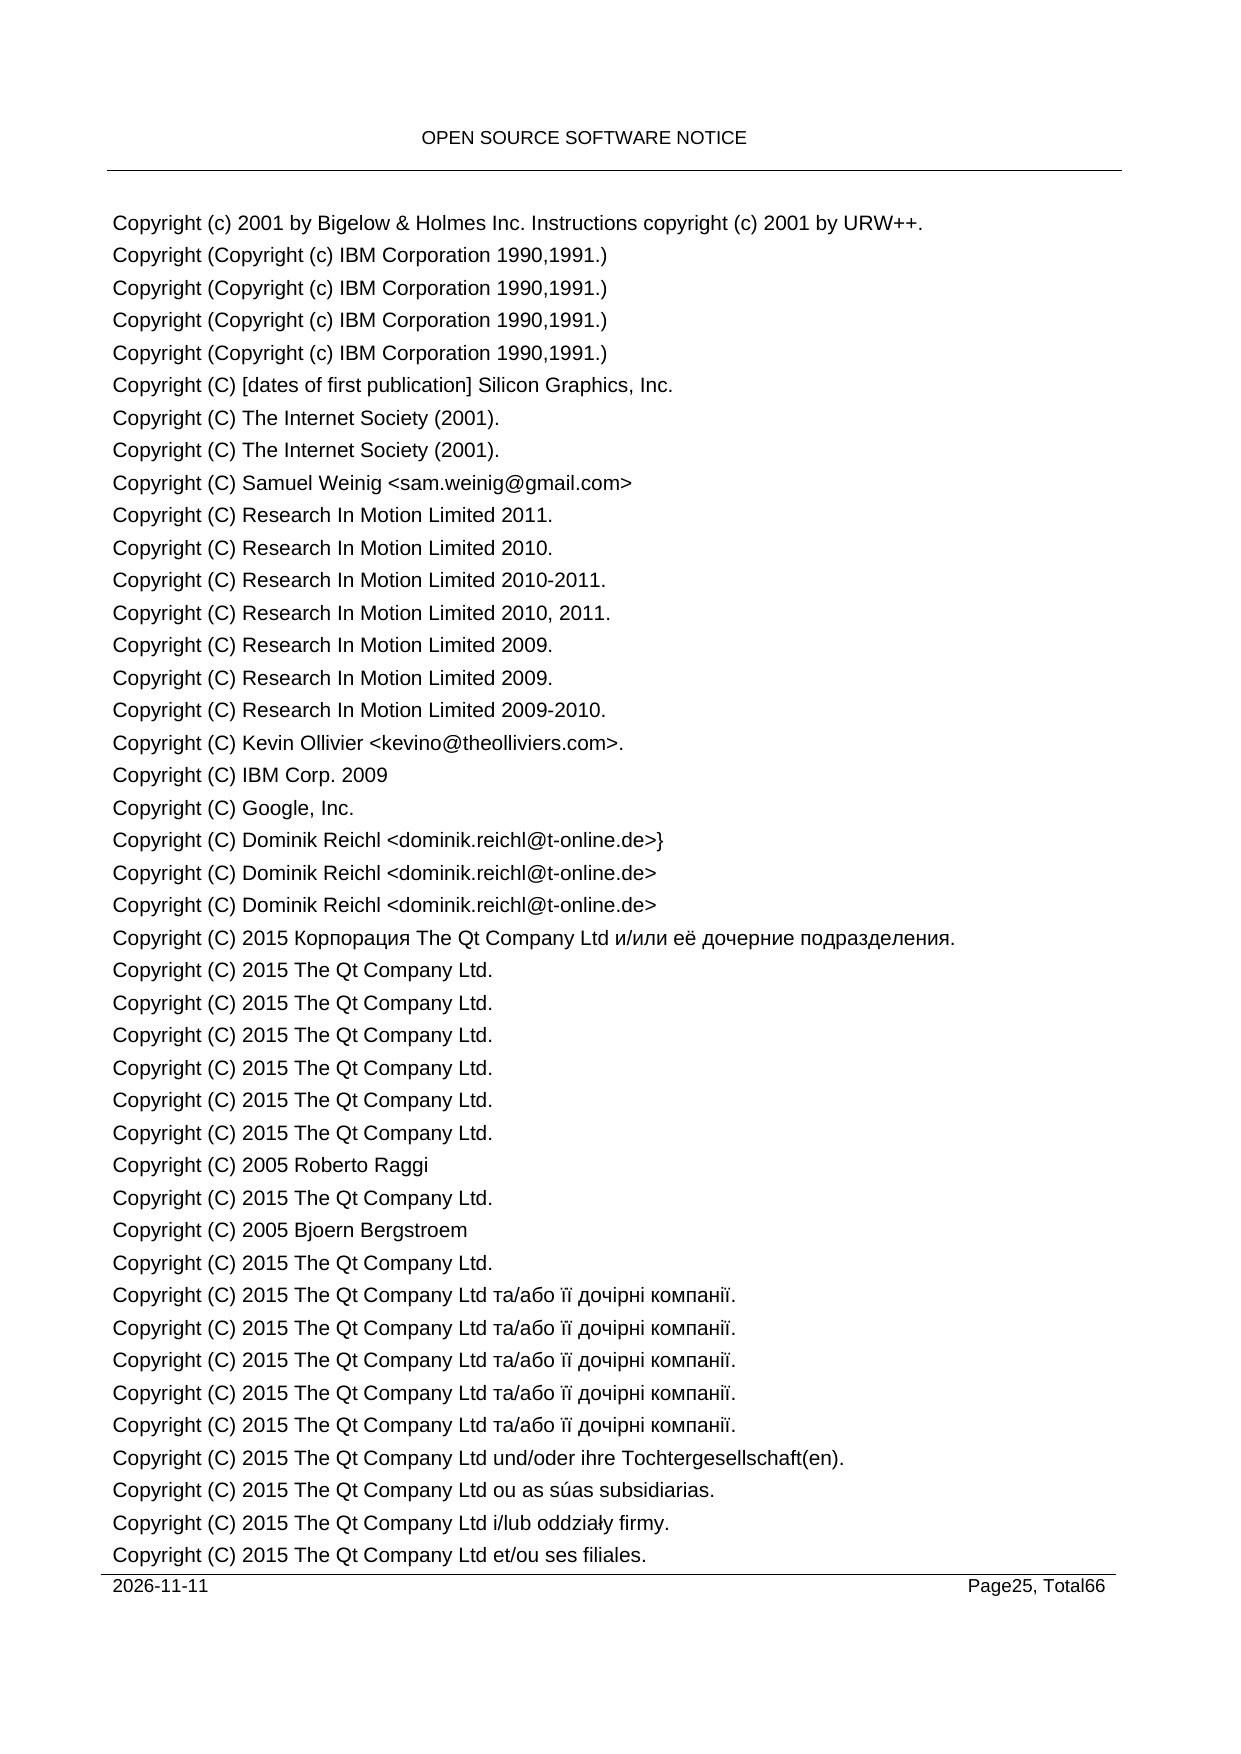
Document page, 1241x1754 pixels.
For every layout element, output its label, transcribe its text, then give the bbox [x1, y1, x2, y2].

text Copyright (C) 2015 The Qt Company Ltd. [112, 1116, 1128, 1149]
text Copyright (C) 2015 The Qt Company Ltd ou as súas subsidiarias. [112, 1474, 1128, 1506]
text Copyright (C) 2015 The Qt Company Ltd. [112, 954, 1128, 986]
text Copyright (c) 2001 by Bigelow & Holmes Inc. Instructions copyright (c) 2001 by URW++. [112, 206, 1128, 239]
text Copyright (C) The Internet Society (2001). [112, 401, 1128, 434]
text Copyright (C) 2015 The Qt Company Ltd. [112, 986, 1128, 1019]
text Copyright (C) 2015 The Qt Company Ltd та/або її дочірні компанії. [112, 1409, 1128, 1441]
text Copyright (C) 2015 The Qt Company Ltd та/або її дочірні компанії. [112, 1376, 1128, 1409]
text Copyright (C) Kevin Ollivier <kevino@theolliviers.com>. [112, 726, 1128, 759]
text Copyright (C) Research In Motion Limited 2010-2011. [112, 564, 1128, 596]
text Copyright (Copyright (c) IBM Corporation 1990,1991.) [112, 304, 1128, 336]
text Copyright (C) Google, Inc. [112, 791, 1128, 824]
text Copyright (C) 2005 Bjoern Bergstroem [112, 1214, 1128, 1246]
text Copyright (C) Research In Motion Limited 2009-2010. [112, 694, 1128, 726]
text Copyright (C) 2005 Roberto Raggi [112, 1149, 1128, 1181]
text Copyright (C) 2015 The Qt Company Ltd та/або її дочірні компанії. [112, 1344, 1128, 1376]
text Copyright (Copyright (c) IBM Corporation 1990,1991.) [112, 239, 1128, 271]
text Copyright (C) The Internet Society (2001). [112, 434, 1128, 466]
text Copyright (C) Dominik Reichl <dominik.reichl@t-online.de>} [112, 824, 1128, 856]
text Copyright (C) 2015 The Qt Company Ltd. [112, 1246, 1128, 1279]
text Copyright (C) 2015 The Qt Company Ltd i/lub oddziały firmy. [112, 1506, 1128, 1539]
text Copyright (Copyright (c) IBM Corporation 1990,1991.) [112, 271, 1128, 304]
text Copyright (C) 2015 The Qt Company Ltd und/oder ihre Tochtergesellschaft(en). [112, 1441, 1128, 1474]
text Copyright (C) 2015 The Qt Company Ltd та/або її дочірні компанії. [112, 1279, 1128, 1311]
text Copyright (C) Research In Motion Limited 2009. [112, 629, 1128, 661]
text Copyright (Copyright (c) IBM Corporation 1990,1991.) [112, 336, 1128, 369]
text Copyright (C) Dominik Reichl <dominik.reichl@t-online.de> [112, 856, 1128, 889]
text Copyright (C) 2015 The Qt Company Ltd et/ou ses filiales. [112, 1539, 1128, 1571]
text Copyright (C) 2015 Корпорация The Qt Company Ltd и/или её дочерние подразделения. [112, 921, 1128, 954]
text Copyright (C) [dates of first publication] Silicon Graphics, Inc. [112, 369, 1128, 401]
text Copyright (C) 2015 The Qt Company Ltd. [112, 1019, 1128, 1051]
text Copyright (C) Research In Motion Limited 2010. [112, 531, 1128, 564]
text Copyright (C) Samuel Weinig <sam.weinig@gmail.com> [112, 466, 1128, 499]
text Copyright (C) Research In Motion Limited 2010, 2011. [112, 596, 1128, 629]
text Copyright (C) Research In Motion Limited 2011. [112, 499, 1128, 531]
text Copyright (C) 2015 The Qt Company Ltd. [112, 1051, 1128, 1084]
text Copyright (C) 2015 The Qt Company Ltd. [112, 1181, 1128, 1214]
text Copyright (C) 2015 The Qt Company Ltd та/або її дочірні компанії. [112, 1311, 1128, 1344]
text Copyright (C) Dominik Reichl <dominik.reichl@t-online.de> [112, 889, 1128, 921]
text Copyright (C) Research In Motion Limited 2009. [112, 661, 1128, 694]
text Copyright (C) IBM Corp. 2009 [112, 759, 1128, 791]
text Copyright (C) 2015 The Qt Company Ltd. [112, 1084, 1128, 1116]
